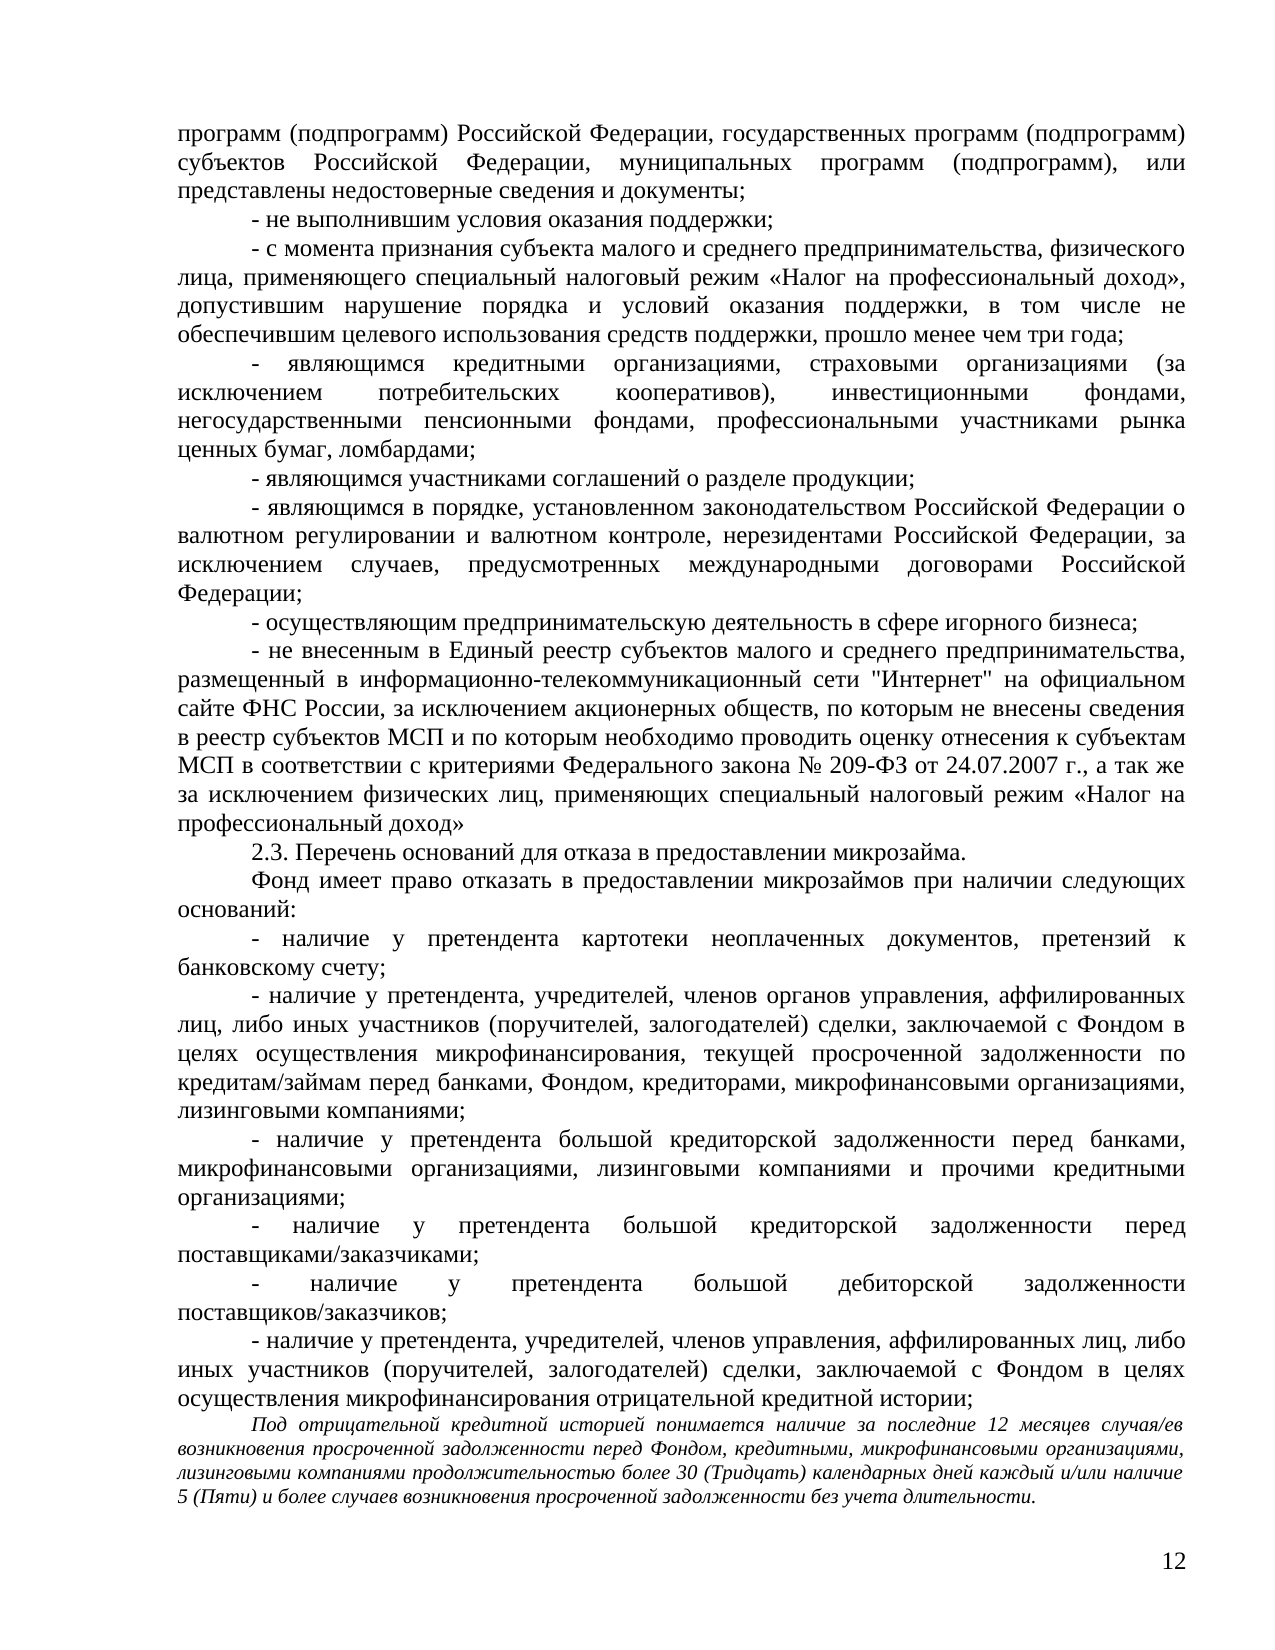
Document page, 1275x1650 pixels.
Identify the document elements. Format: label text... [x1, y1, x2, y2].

text - наличие у претендента большой кредиторской задолженности перед банками, микрофинансовыми организациями, лизинговыми компаниями и прочими кредитными организациями; [177, 1124, 1186, 1211]
text - наличие у претендента большой кредиторской задолженности перед поставщиками/заказчиками; [177, 1211, 1186, 1268]
text - осуществляющим предпринимательскую деятельность в сфере игорного бизнеса; [177, 607, 1186, 636]
text - являющимся участниками соглашений о разделе продукции; [177, 463, 1186, 492]
text Фонд имеет право отказать в предоставлении микрозаймов при наличии следующих оснований: [177, 866, 1186, 923]
text - с момента признания субъекта малого и среднего предпринимательства, физического лица, применяющего специальный налоговый режим «Налог на профессиональный доход», допустившим нарушение порядка и условий оказания поддержки, в том числе не обеспечившим целевого использования средств поддержки, прошло менее чем три года; [177, 233, 1186, 348]
text - являющимся кредитными организациями, страховыми организациями (за исключением потребительских кооперативов), инвестиционными фондами, негосударственными пенсионными фондами, профессиональными участниками рынка ценных бумаг, ломбардами; [177, 348, 1186, 463]
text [177, 118, 1186, 204]
text - наличие у претендента, учредителей, членов органов управления, аффилированных лиц, либо иных участников (поручителей, залогодателей) сделки, заключаемой с Фондом в целях осуществления микрофинансирования, текущей просроченной задолженности по кредитам/займам перед банками, Фондом, кредиторами, микрофинансовыми организациями, лизинговыми компаниями; [177, 981, 1186, 1124]
text 2.3. Перечень оснований для отказа в предоставлении микрозайма. [177, 837, 1186, 866]
text - наличие у претендента картотеки неоплаченных документов, претензий к банковскому счету; [177, 923, 1186, 981]
text - наличие у претендента, учредителей, членов управления, аффилированных лиц, либо иных участников (поручителей, залогодателей) сделки, заключаемой с Фондом в целях осуществления микрофинансирования отрицательной кредитной истории; [177, 1326, 1186, 1412]
text Под отрицательной кредитной историей понимается наличие за последние 12 месяцев случая/ев возникновения просроченной задолженности перед Фондом, кредитными, микрофинансовыми организациями, лизинговыми компаниями продолжительностью более 30 (Тридцать) календарных дней каждый и/или наличие 5 (Пяти) и более случаев возникновения просроченной задолженности без учета длительности. [177, 1412, 1186, 1508]
text - являющимся в порядке, установленном законодательством Российской Федерации о валютном регулировании и валютном контроле, нерезидентами Российской Федерации, за исключением случаев, предусмотренных международными договорами Российской Федерации; [177, 492, 1186, 607]
text - не выполнившим условия оказания поддержки; [177, 204, 1186, 233]
text - наличие у претендента большой дебиторской задолженности поставщиков/заказчиков; [177, 1268, 1186, 1326]
text - не внесенным в Единый реестр субъектов малого и среднего предпринимательства, размещенный в информационно-телекоммуникационный сети "Интернет" на официальном сайте ФНС России, за исключением акционерных обществ, по которым не внесены сведения в реестр субъектов МСП и по которым необходимо проводить оценку отнесения к субъектам МСП в соответствии с критериями Федерального закона № 209-ФЗ от 24.07.2007 г., а так же за исключением физических лиц, применяющих специальный налоговый режим «Налог на профессиональный доход» [177, 636, 1186, 837]
